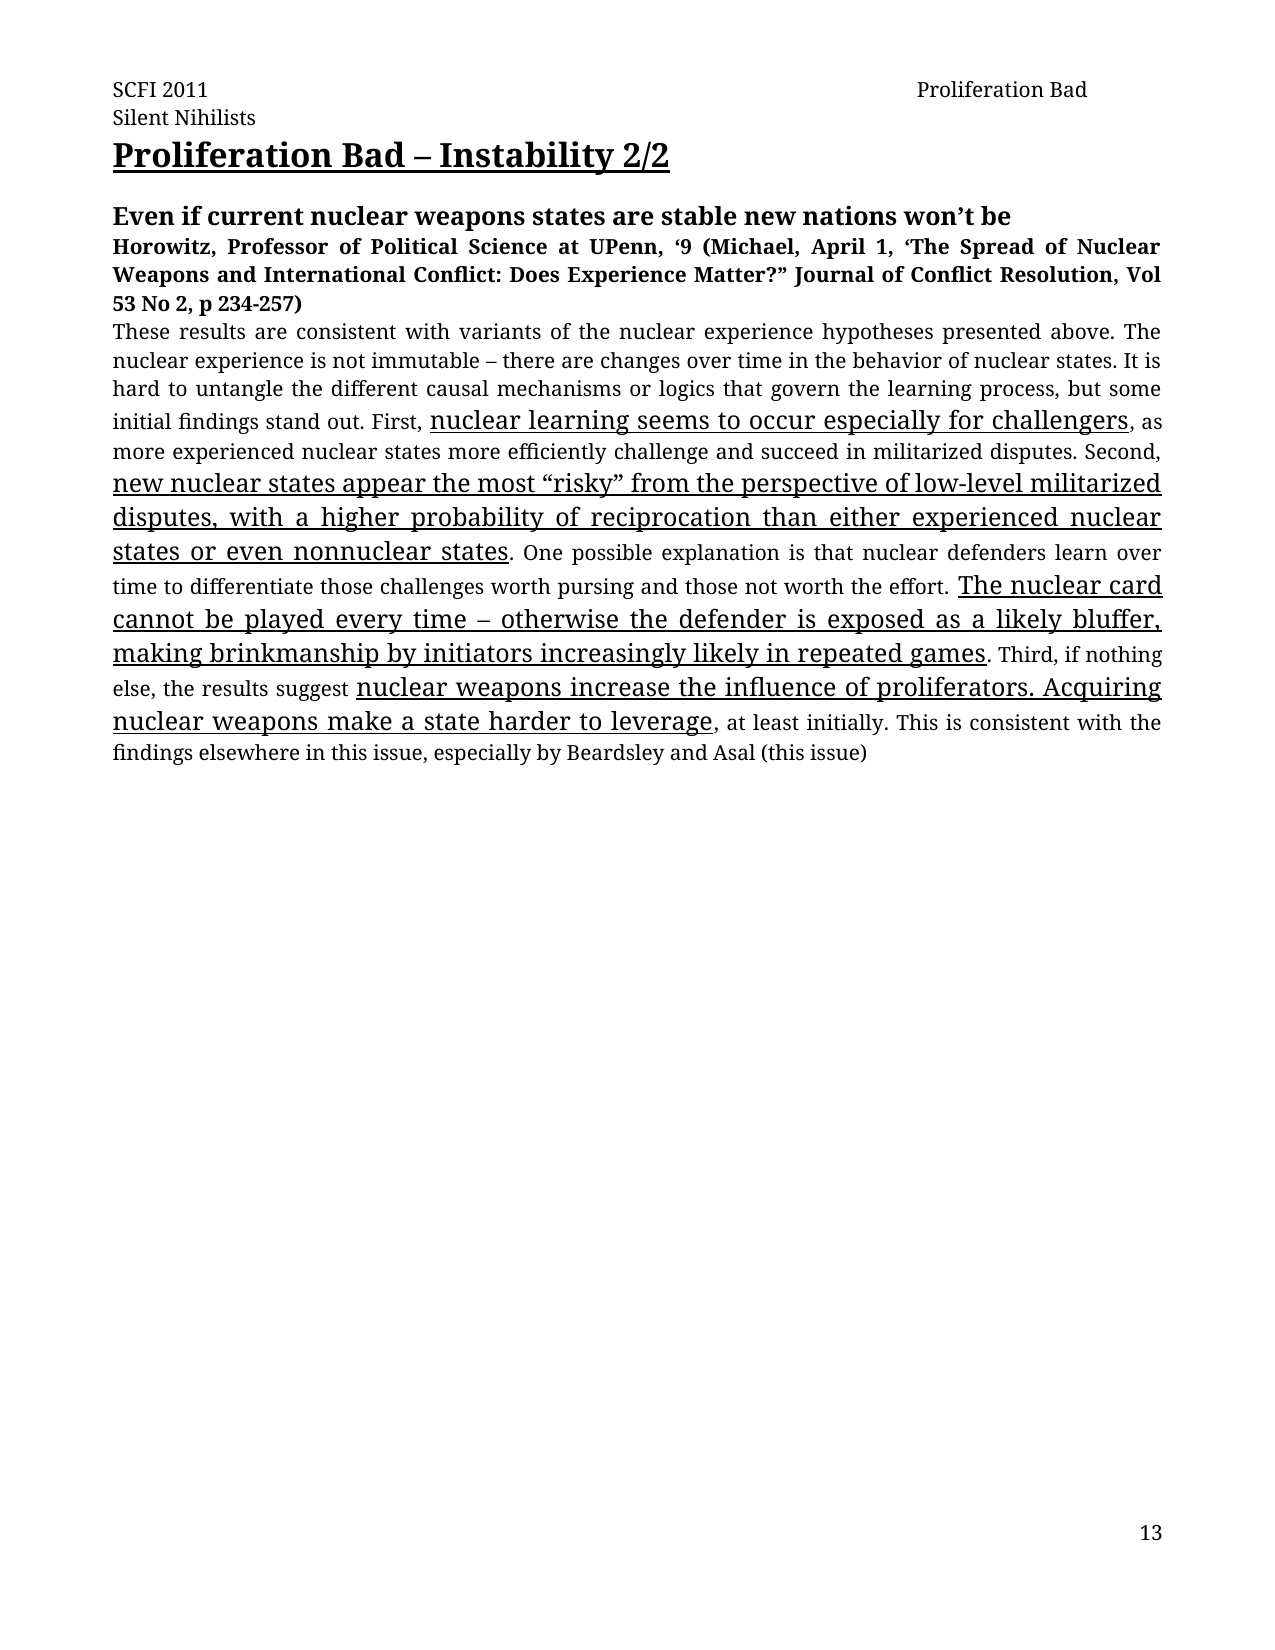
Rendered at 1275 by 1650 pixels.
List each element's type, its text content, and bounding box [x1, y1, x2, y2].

subtitle Even if current nuclear weapons states are stable new nations won’t be [112, 198, 1162, 232]
text These results are consistent with variants of the nuclear experience hypotheses presented above. The nuclear experience is not immutable – there are changes over time in the behavior of nuclear states. It is hard to untangle the different causal mechanisms or logics that govern the learning process, but some initial findings stand out. First, nuclear learning seems to occur especially for challengers, as more experienced nuclear states more efficiently challenge and succeed in militarized disputes. Second, new nuclear states appear the most “risky” from the perspective of low-level militarized disputes, with a higher probability of reciprocation than either experienced nuclear states or even nonnuclear states. One possible explanation is that nuclear defenders learn over time to differentiate those challenges worth pursing and those not worth the effort. The nuclear card cannot be played every time – otherwise the defender is exposed as a likely bluffer, making brinkmanship by initiators increasingly likely in repeated games. Third, if nothing else, the results suggest nuclear weapons increase the influence of proliferators. Acquiring nuclear weapons make a state harder to leverage, at least initially. This is consistent with the findings elsewhere in this issue, especially by Beardsley and Asal (this issue) [112, 631, 1162, 766]
text These results are consistent with variants of the nuclear experience hypotheses presented above. The nuclear experience is not immutable – there are changes over time in the behavior of nuclear states. It is hard to untangle the different causal mechanisms or logics that govern the learning process, but some initial findings stand out. First, nuclear learning seems to occur especially for challengers, as more experienced nuclear states more efficiently challenge and succeed in militarized disputes. Second, new nuclear states appear the most “risky” from the perspective of low-level militarized disputes, with a higher probability of reciprocation than either experienced nuclear states or even nonnuclear states. One possible explanation is that nuclear defenders learn over time to differentiate those challenges worth pursing and those not worth the effort. The nuclear card cannot be played every time – otherwise the defender is exposed as a likely bluffer, making brinkmanship by initiators increasingly likely in repeated games. Third, if nothing else, the results suggest nuclear weapons increase the influence of proliferators. Acquiring nuclear weapons make a state harder to leverage, at least initially. This is consistent with the findings elsewhere in this issue, especially by Beardsley and Asal (this issue) [112, 529, 1162, 630]
text These results are consistent with variants of the nuclear experience hypotheses presented above. The nuclear experience is not immutable – there are changes over time in the behavior of nuclear states. It is hard to untangle the different causal mechanisms or logics that govern the learning process, but some initial findings stand out. First, nuclear learning seems to occur especially for challengers, as more experienced nuclear states more efficiently challenge and succeed in militarized disputes. Second, new nuclear states appear the most “risky” from the perspective of low-level militarized disputes, with a higher probability of reciprocation than either experienced nuclear states or even nonnuclear states. One possible explanation is that nuclear defenders learn over time to differentiate those challenges worth pursing and those not worth the effort. The nuclear card cannot be played every time – otherwise the defender is exposed as a likely bluffer, making brinkmanship by initiators increasingly likely in repeated games. Third, if nothing else, the results suggest nuclear weapons increase the influence of proliferators. Acquiring nuclear weapons make a state harder to leverage, at least initially. This is consistent with the findings elsewhere in this issue, especially by Beardsley and Asal (this issue) [112, 317, 1162, 494]
text Proliferation Bad – Instability 2/2 [112, 132, 1162, 177]
text Horowitz, Professor of Political Science at UPenn, ‘9 (Michael, April 1, ‘The Spread of Nuclear Weapons and International Conflict: Does Experience Matter?” Journal of Conflict Resolution, Vol 53 No 2, p 234-257) [112, 232, 1162, 317]
